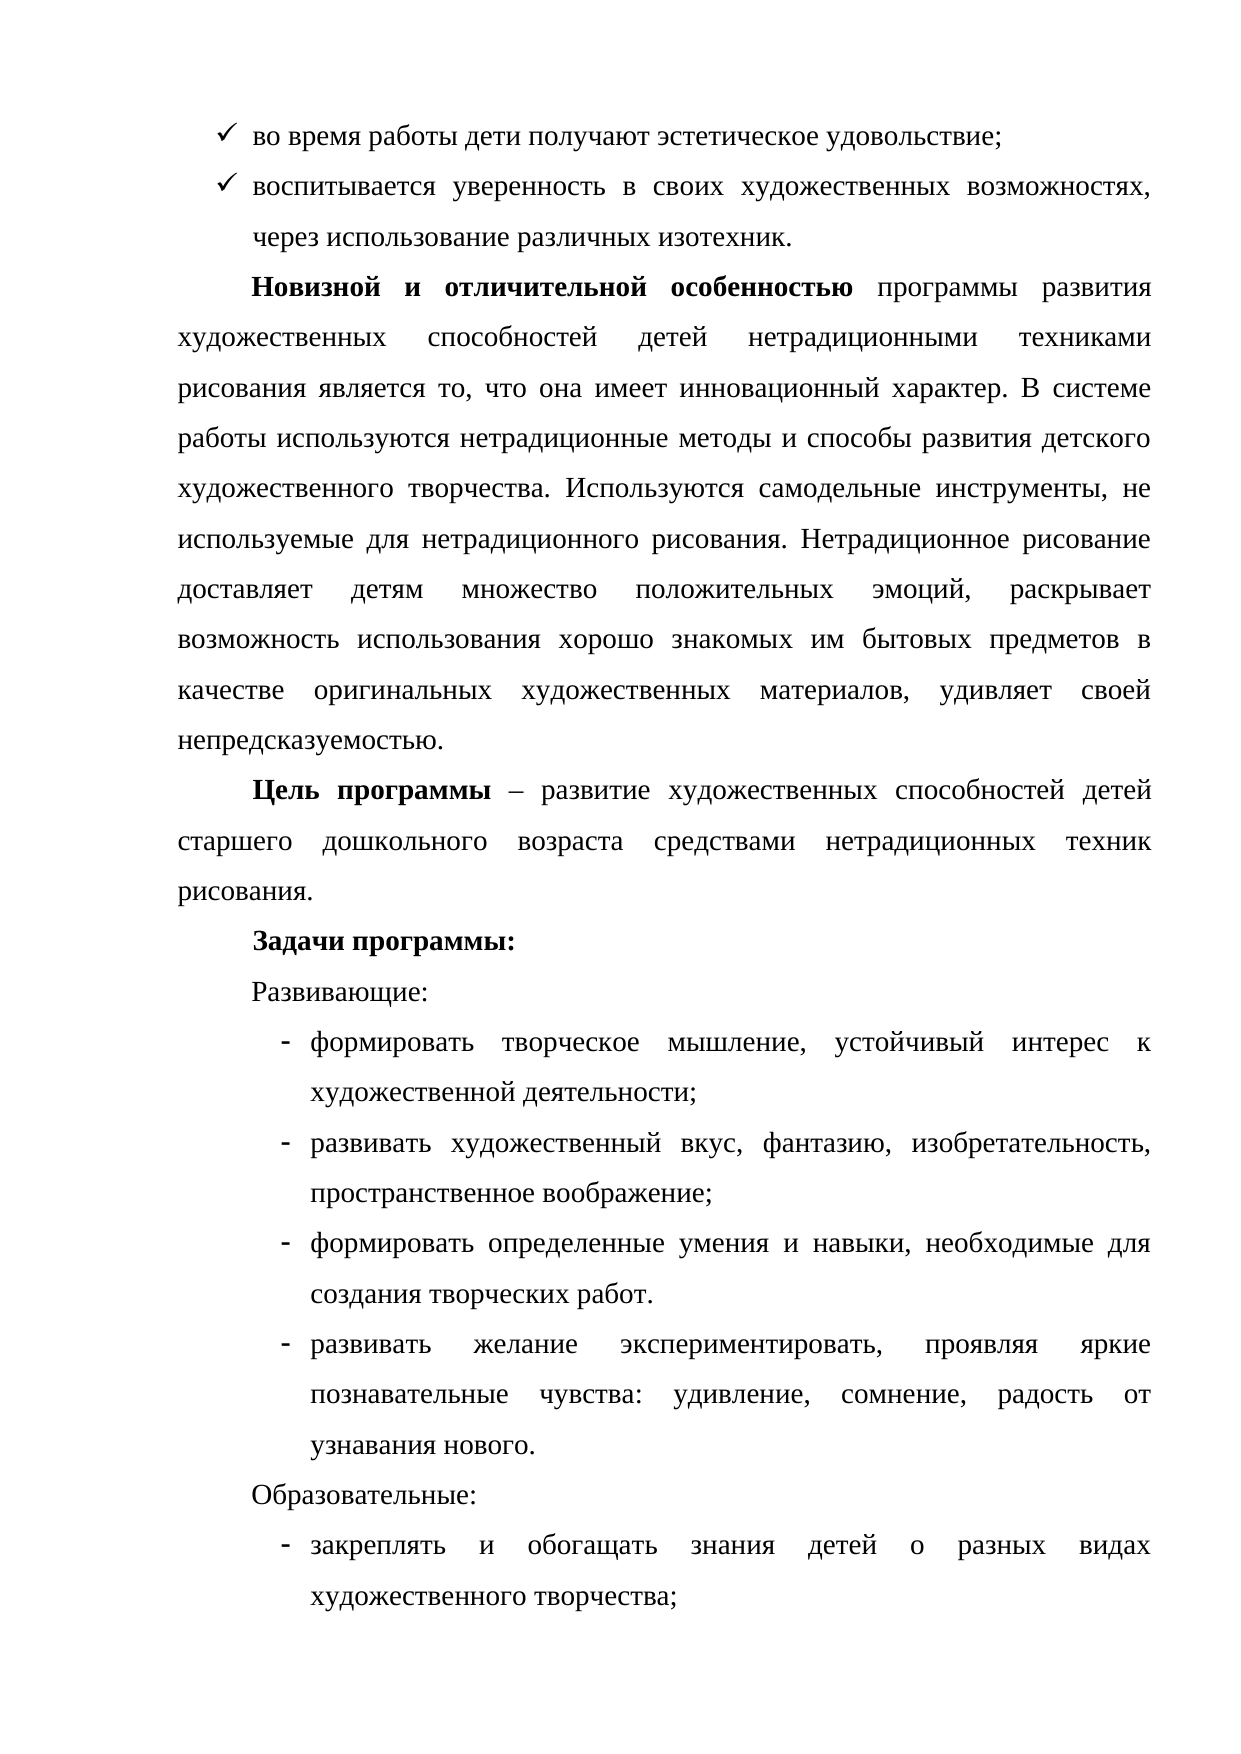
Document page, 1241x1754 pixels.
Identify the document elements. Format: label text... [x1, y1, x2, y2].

text Образовательные: [177, 1477, 1152, 1511]
list воспитывается уверенность в своих художественных возможностях, через использование различных изотехник. [215, 168, 1152, 252]
text Цель программы – развитие художественных способностей детей старшего дошкольного возраста средствами нетрадиционных техник рисования. [177, 772, 1152, 907]
text Новизной и отличительной особенностью программы развития художественных способностей детей нетрадиционными техниками рисования является то, что она имеет инновационный характер. В системе работы используются нетрадиционные методы и способы развития детского художественного творчества. Используются самодельные инструменты, не используемые для нетрадиционного рисования. Нетрадиционное рисование доставляет детям множество положительных эмоций, раскрывает возможность использования хорошо знакомых им бытовых предметов в качестве оригинальных художественных материалов, удивляет своей непредсказуемостью. [177, 269, 1152, 756]
list развивать художественный вкус, фантазию, изобретательность, пространственное воображение; [281, 1125, 1152, 1209]
list во время работы дети получают эстетическое удовольствие; [215, 118, 1152, 152]
list закреплять и обогащать знания детей о разных видах художественного творчества; [281, 1527, 1152, 1611]
text Развивающие: [177, 974, 1152, 1007]
list формировать определенные умения и навыки, необходимые для создания творческих работ. [281, 1225, 1152, 1309]
text Задачи программы: [177, 923, 1152, 957]
list развивать желание экспериментировать, проявляя яркие познавательные чувства: удивление, сомнение, радость от узнавания нового. [281, 1326, 1152, 1460]
list формировать творческое мышление, устойчивый интерес к художественной деятельности; [281, 1024, 1152, 1108]
